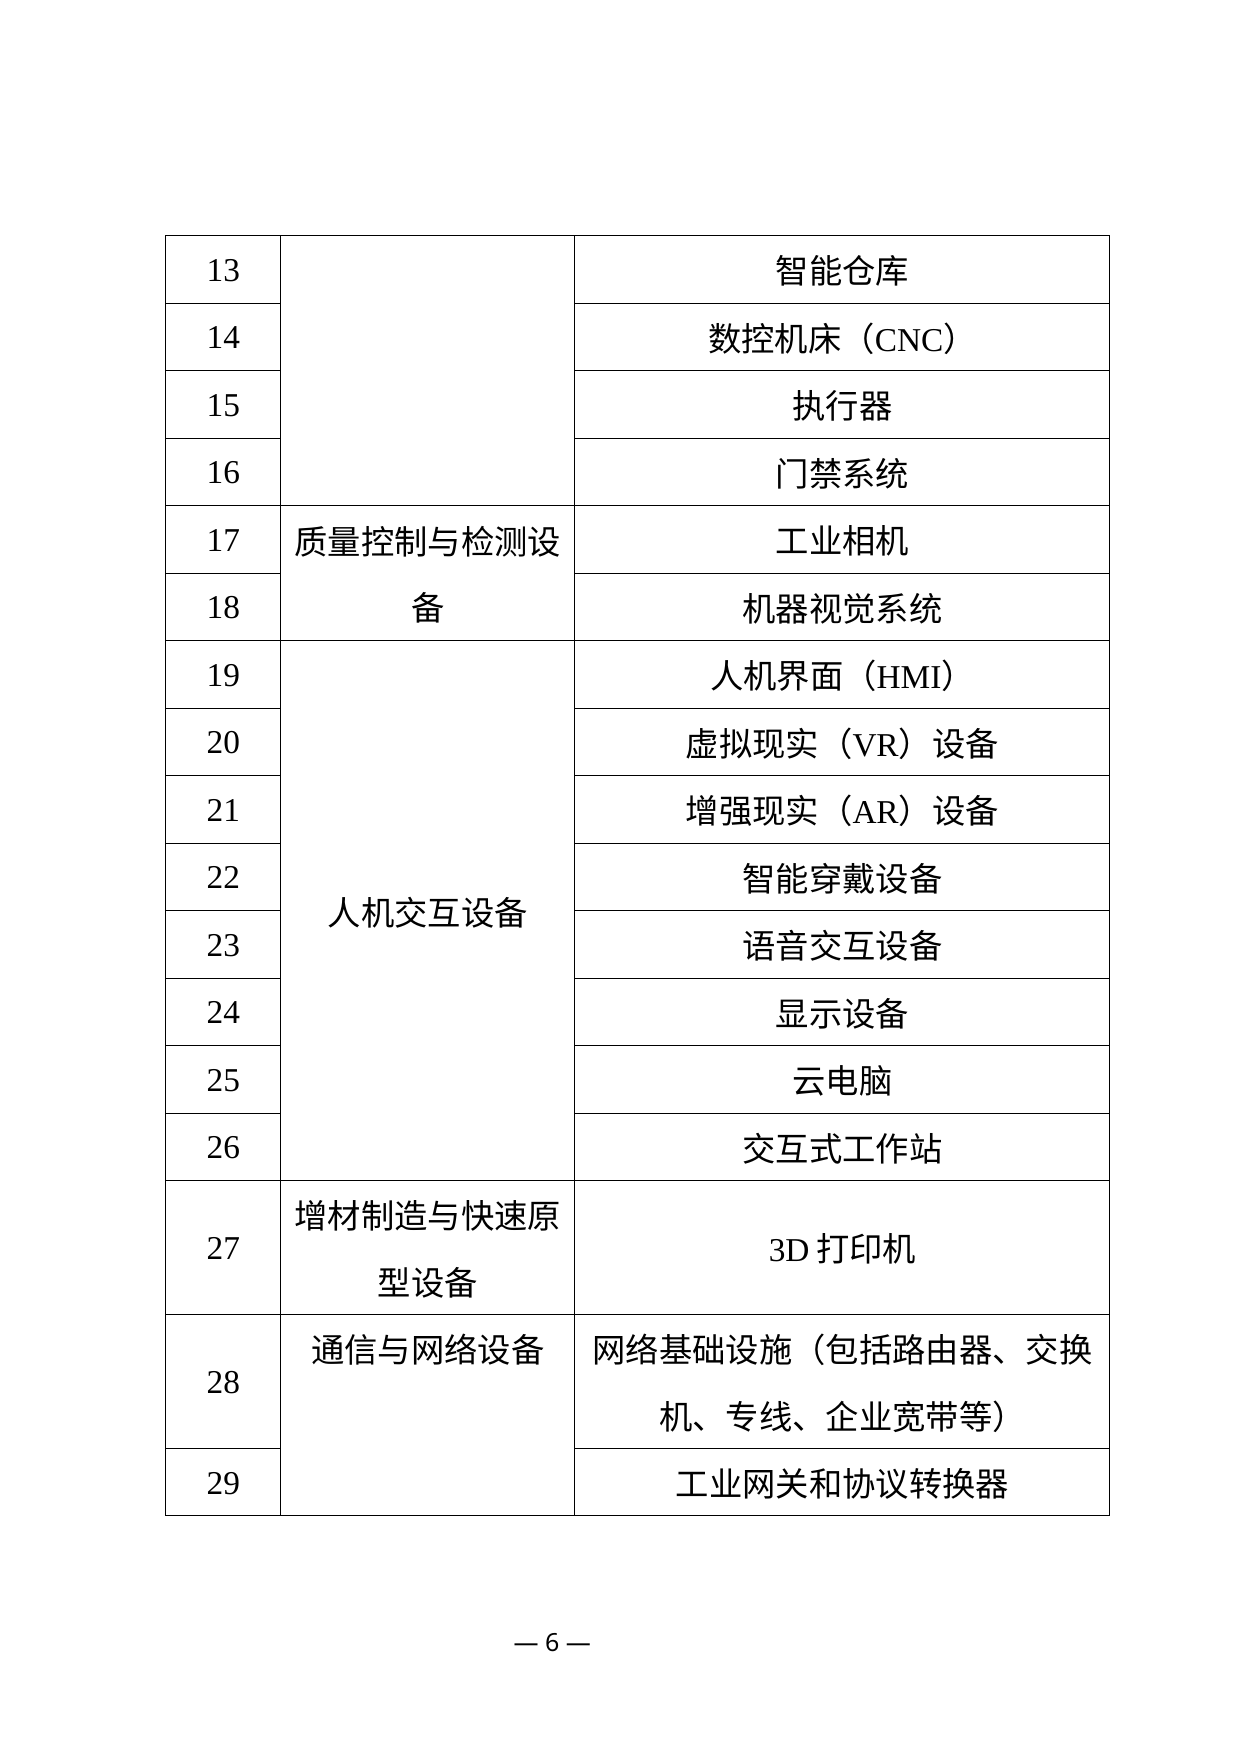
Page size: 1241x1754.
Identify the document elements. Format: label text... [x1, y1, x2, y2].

table_cell 机器视觉系统 [575, 574, 1109, 640]
table_cell 交互式工作站 [575, 1114, 1109, 1180]
table_cell 网络基础设施（包括路由器、交换机、专线、企业宽带等） [575, 1315, 1109, 1448]
table_cell 智能仓库 [575, 236, 1109, 302]
table_cell 智能穿戴设备 [575, 844, 1109, 910]
table_cell 16 [166, 439, 280, 505]
table_cell 13 [166, 236, 280, 302]
table_cell 17 [166, 506, 280, 572]
table_cell 增强现实（AR）设备 [575, 776, 1109, 842]
table_cell 18 [166, 574, 280, 640]
table_cell 23 [166, 911, 280, 977]
table_cell 质量控制与检测设备 [281, 506, 574, 640]
table_cell 数控机床（CNC） [575, 304, 1109, 370]
table_cell 19 [166, 641, 280, 707]
table_cell 21 [166, 776, 280, 842]
table_cell 执行器 [575, 371, 1109, 437]
table_cell 云电脑 [575, 1046, 1109, 1112]
table_cell 25 [166, 1046, 280, 1112]
table_cell 3D打印机 [575, 1181, 1109, 1314]
table_cell 语音交互设备 [575, 911, 1109, 977]
table_cell 27 [166, 1181, 280, 1314]
table_cell 29 [166, 1449, 280, 1515]
table_cell 22 [166, 844, 280, 910]
table_cell 14 [166, 304, 280, 370]
table_cell 通信与网络设备 [281, 1315, 574, 1515]
table_cell 显示设备 [575, 979, 1109, 1045]
table_cell 增材制造与快速原型设备 [281, 1181, 574, 1314]
table_cell 人机交互设备 [281, 641, 574, 1180]
table_cell 虚拟现实（VR）设备 [575, 709, 1109, 775]
table_cell 20 [166, 709, 280, 775]
table_cell 门禁系统 [575, 439, 1109, 505]
table_cell 人机界面（HMI） [575, 641, 1109, 707]
table_cell 15 [166, 371, 280, 437]
table_cell 工业网关和协议转换器 [575, 1449, 1109, 1515]
table_cell 28 [166, 1315, 280, 1448]
table_cell 工业相机 [575, 506, 1109, 572]
table_cell 26 [166, 1114, 280, 1180]
table_cell 24 [166, 979, 280, 1045]
